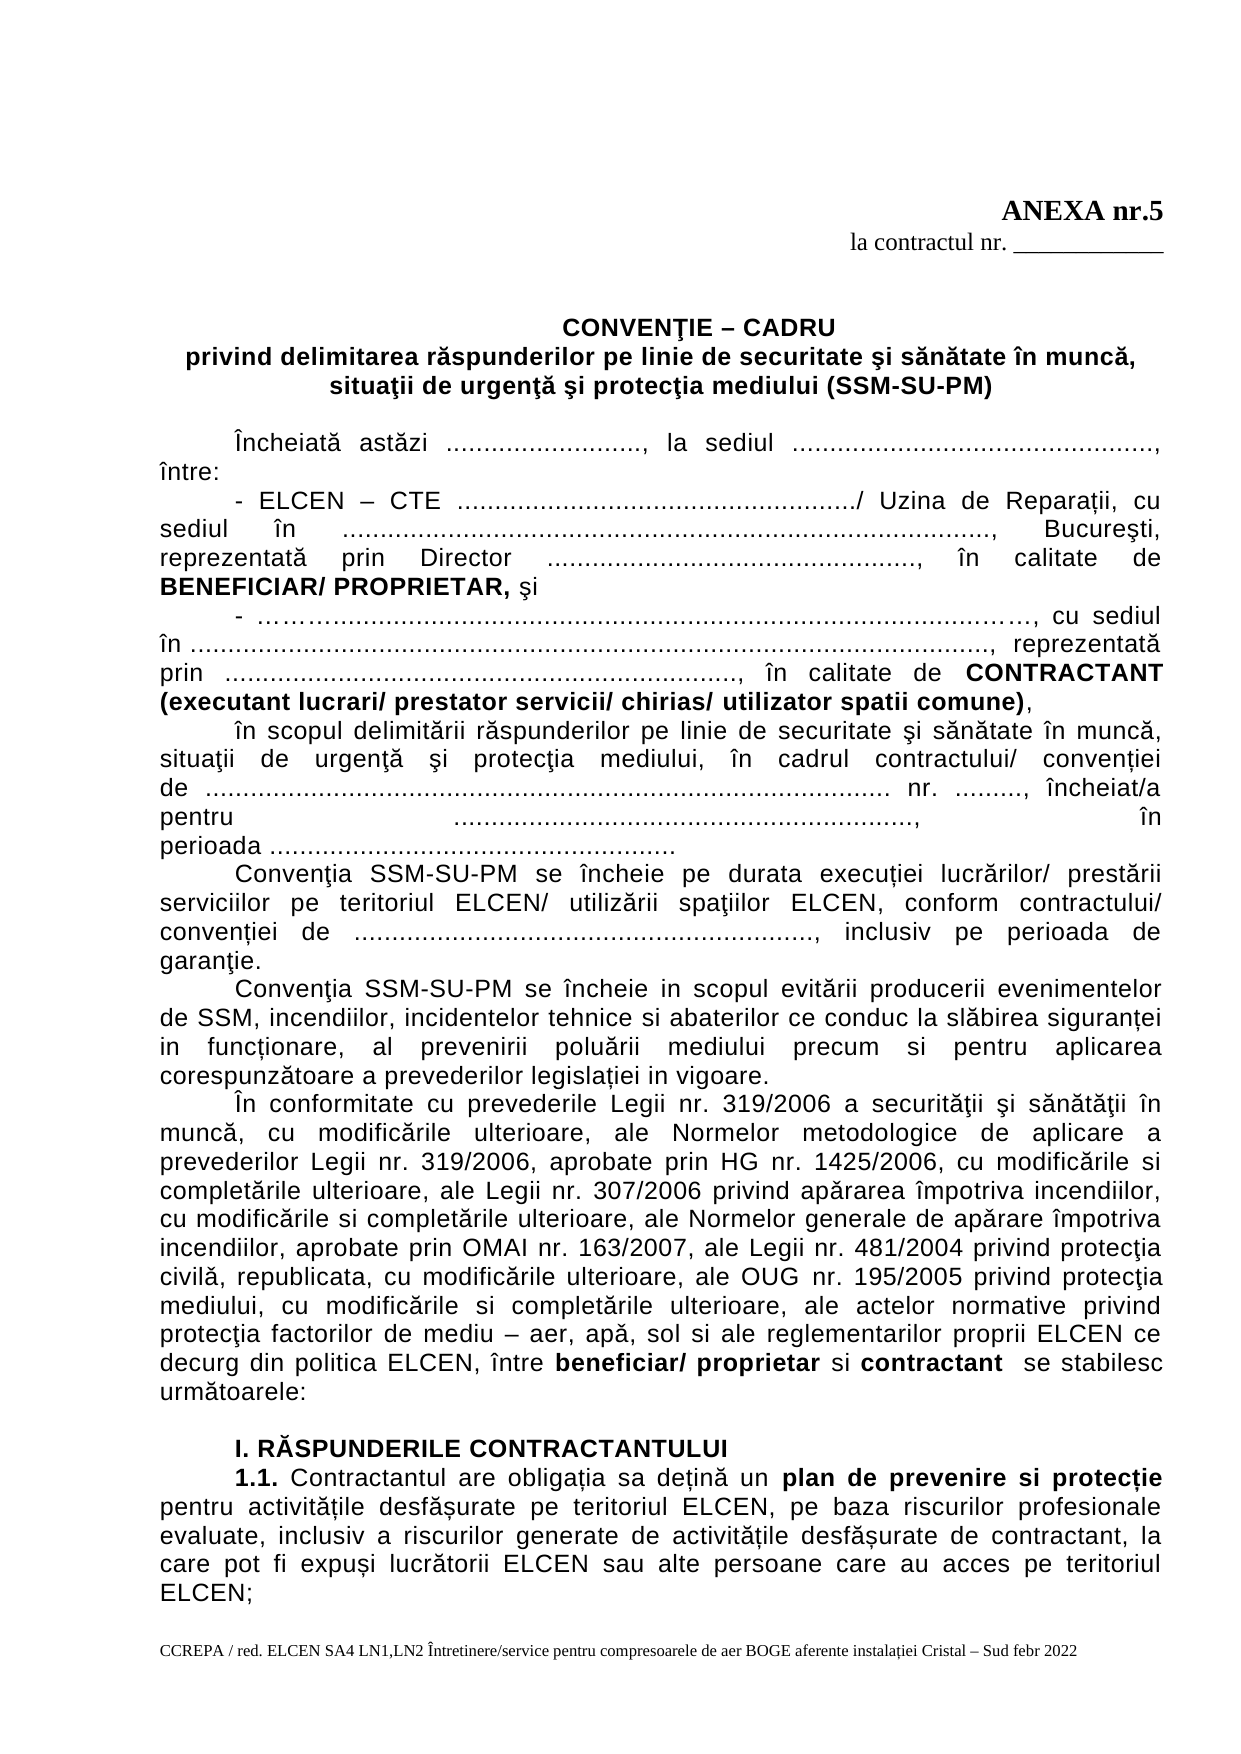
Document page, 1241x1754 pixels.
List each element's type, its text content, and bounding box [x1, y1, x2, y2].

subtitle CONVENŢIE – CADRU [159, 313, 1163, 342]
text Convenţia SSM-SU-PM se încheie in scopul evitării producerii evenimentelor de SSM, incendiilor, incidentelor tehnice si abaterilor ce conduc la slăbirea siguranței in funcționare, al prevenirii poluării mediului precum si pentru aplicarea corespunzătoare a prevederilor legislației in vigoare. [159, 974, 1163, 1089]
text - ………......................................................................................……, cu sediul în .........................................................................................................., reprezentată prin ...................................................................., în calitate de CONTRACTANT (executant lucrari/ prestator servicii/ chirias/ utilizator spatii comune), [159, 601, 1163, 716]
text - ELCEN – CTE ...................................................../ Uzina de Reparații, cu sediul în ......................................................................................, Bucureşti, reprezentată prin Director ................................................., în calitate de BENEFICIAR/ PROPRIETAR, şi [159, 486, 1163, 601]
text privind delimitarea răspunderilor pe linie de securitate şi sănătate în muncă, situaţii de urgenţă şi protecţia mediului (SSM-SU-PM) [159, 342, 1163, 399]
text în scopul delimitării răspunderilor pe linie de securitate şi sănătate în muncă, situaţii de urgenţă şi protecţia mediului, în cadrul contractului/ convenției de ........................................................................................... nr. ........., încheiat/a pentru ............................................................., în perioada ...................................................... [159, 716, 1163, 859]
text la contractul nr. ____________ [159, 227, 1163, 256]
text ANEXA nr.5 [676, 193, 1163, 227]
text Convenţia SSM-SU-PM se încheie pe durata execuției lucrărilor/ prestării serviciilor pe teritoriul ELCEN/ utilizării spaţiilor ELCEN, conform contractului/ convenției de ............................................................., inclusiv pe perioada de garanţie. [159, 859, 1163, 974]
text I. RĂSPUNDERILE CONTRACTANTULUI [159, 1434, 1163, 1463]
text În conformitate cu prevederile Legii nr. 319/2006 a securităţii şi sănătăţii în muncă, cu modificările ulterioare, ale Normelor metodologice de aplicare a prevederilor Legii nr. 319/2006, aprobate prin HG nr. 1425/2006, cu modificările si completările ulterioare, ale Legii nr. 307/2006 privind apǎrarea împotriva incendiilor, cu modificările si completările ulterioare, ale Normelor generale de apǎrare împotriva incendiilor, aprobate prin OMAI nr. 163/2007, ale Legii nr. 481/2004 privind protecţia civilǎ, republicata, cu modificările ulterioare, ale OUG nr. 195/2005 privind protecţia mediului, cu modificările si completările ulterioare, ale actelor normative privind protecţia factorilor de mediu – aer, apǎ, sol si ale reglementarilor proprii ELCEN ce decurg din politica ELCEN, între beneficiar/ proprietar si contractant se stabilesc următoarele: [159, 1089, 1163, 1406]
text Încheiată astăzi .........................., la sediul ................................................, între: [159, 428, 1163, 486]
text 1.1. Contractantul are obligația sa dețină un plan de prevenire si protecție pentru activitățile desfășurate pe teritoriul ELCEN, pe baza riscurilor profesionale evaluate, inclusiv a riscurilor generate de activitățile desfășurate de contractant, la care pot fi expuși lucrătorii ELCEN sau alte persoane care au acces pe teritoriul ELCEN; [159, 1463, 1163, 1607]
